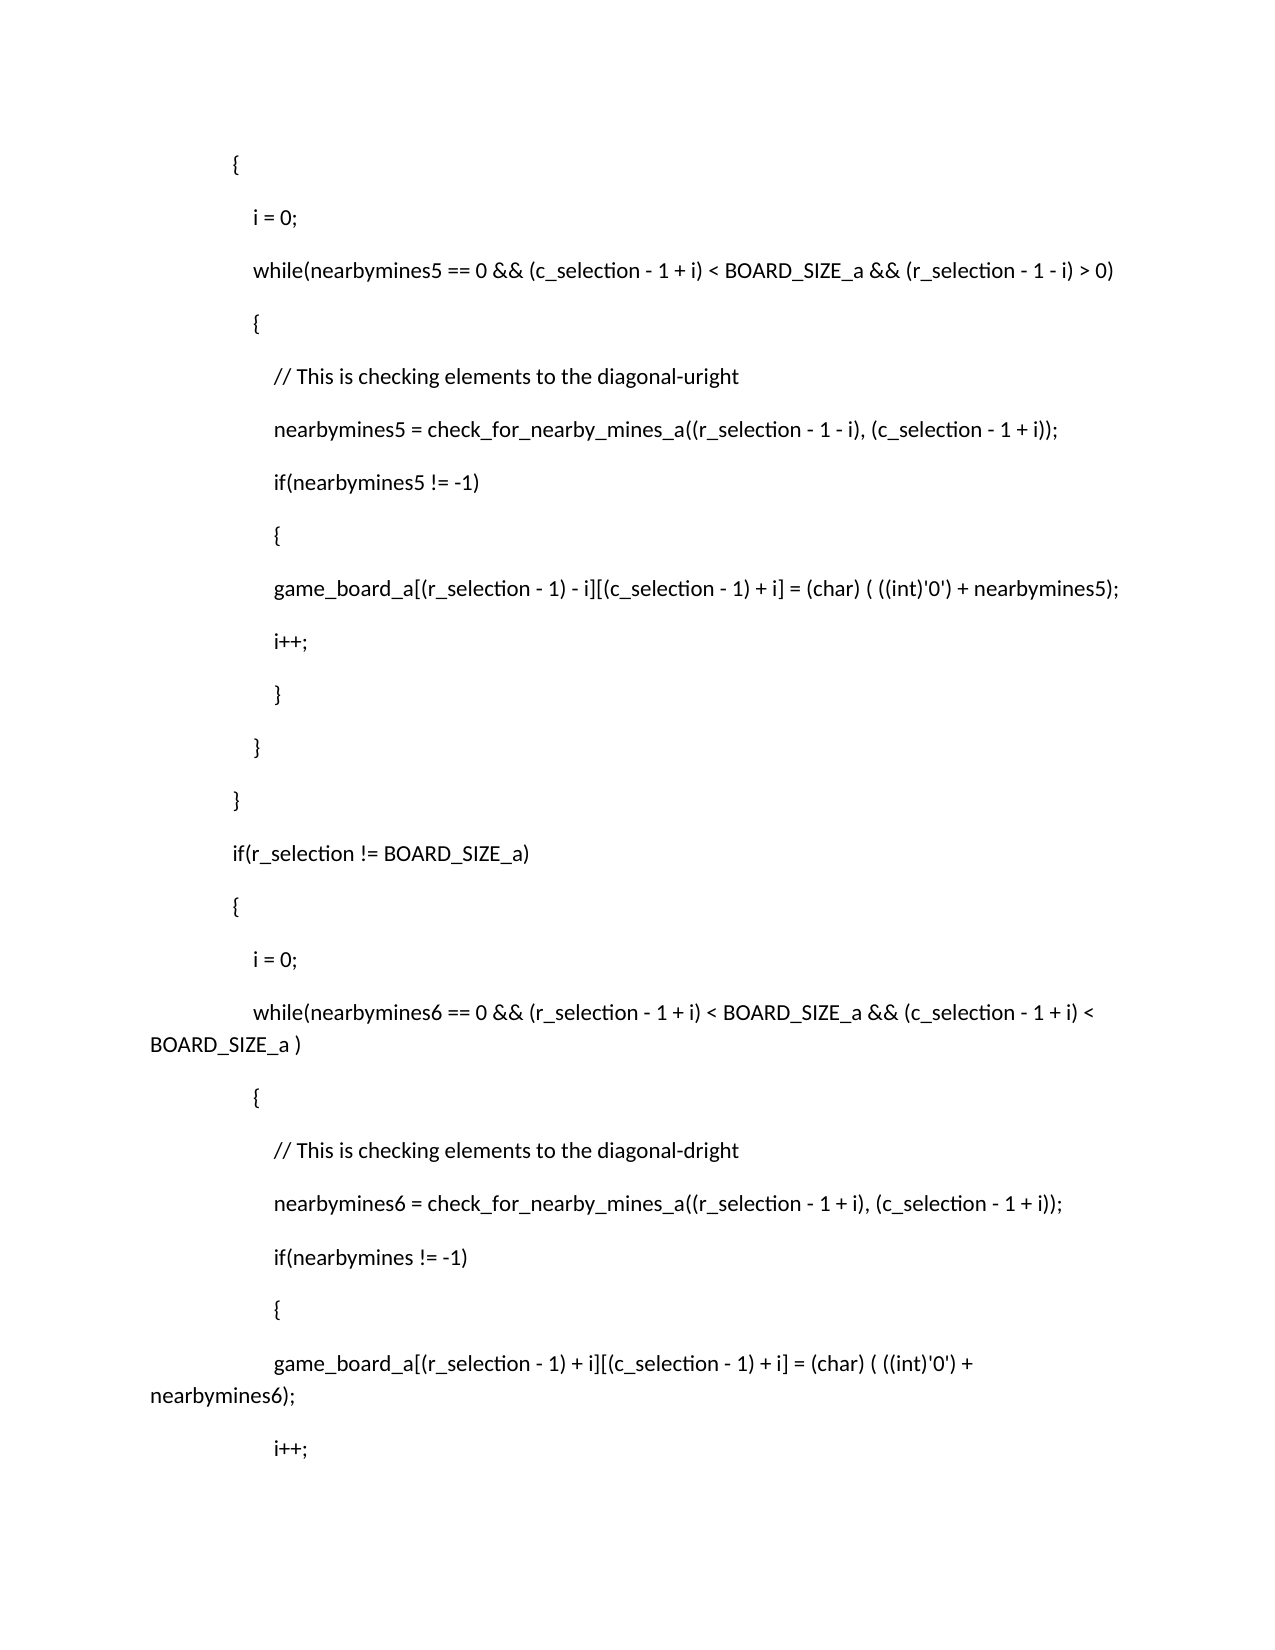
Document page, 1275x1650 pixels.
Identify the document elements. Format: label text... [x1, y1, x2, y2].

text game_board_a[(r_selection - 1) - i][(c_selection - 1) + i] = (char) ( ((int)'0') + nearbymines5); [150, 574, 1125, 602]
text if(nearbymines5 != -1) [150, 468, 1125, 496]
text i++; [150, 1434, 1125, 1462]
text i = 0; [150, 945, 1125, 973]
text while(nearbymines5 == 0 && (c_selection - 1 + i) < BOARD_SIZE_a && (r_selection - 1 - i) > 0) [150, 256, 1125, 284]
text i = 0; [150, 203, 1125, 231]
text } [150, 786, 1125, 814]
text { [150, 1083, 1125, 1112]
text if(nearbymines != -1) [150, 1243, 1125, 1271]
text { [150, 521, 1125, 549]
text // This is checking elements to the diagonal-dright [150, 1137, 1125, 1164]
text { [150, 1296, 1125, 1324]
text // This is checking elements to the diagonal-uright [150, 362, 1125, 390]
text nearbymines6 = check_for_nearby_mines_a((r_selection - 1 + i), (c_selection - 1 + i)); [150, 1189, 1125, 1218]
text if(r_selection != BOARD_SIZE_a) [150, 839, 1125, 867]
text } [150, 680, 1125, 708]
text nearbymines5 = check_for_nearby_mines_a((r_selection - 1 - i), (c_selection - 1 + i)); [150, 415, 1125, 443]
text { [150, 892, 1125, 920]
text game_board_a[(r_selection - 1) + i][(c_selection - 1) + i] = (char) ( ((int)'0') + nearbymines6); [150, 1349, 1125, 1409]
text { [150, 309, 1125, 337]
text i++; [150, 627, 1125, 655]
text while(nearbymines6 == 0 && (r_selection - 1 + i) < BOARD_SIZE_a && (c_selection - 1 + i) < BOARD_SIZE_a ) [150, 998, 1125, 1058]
text { [150, 150, 1125, 178]
text } [150, 733, 1125, 761]
